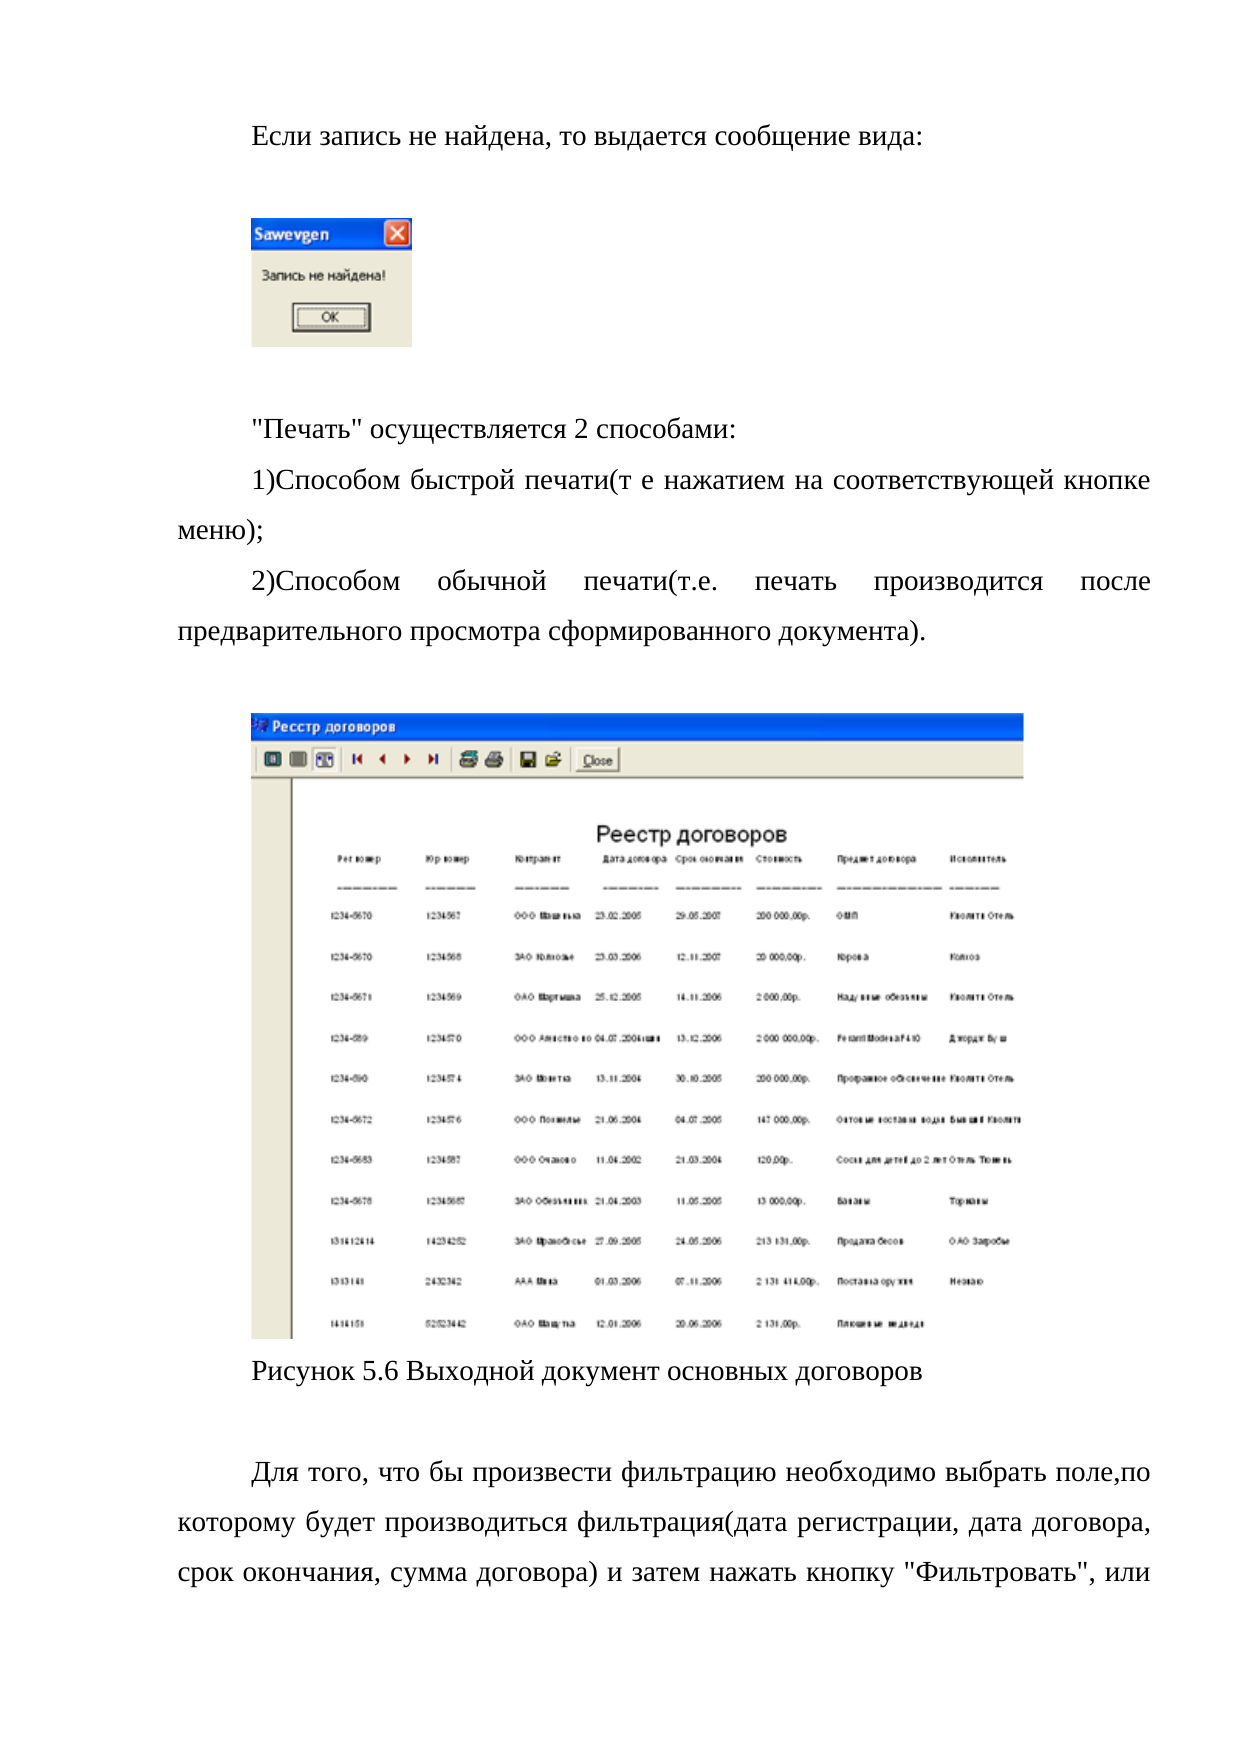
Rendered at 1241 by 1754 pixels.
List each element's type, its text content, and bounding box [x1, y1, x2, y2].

text 1)Способом быстрой печати(т е нажатием на соответствующей кнопке меню); [177, 462, 1152, 546]
text Если запись не найдена, то выдается сообщение вида: [177, 118, 1152, 152]
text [177, 1454, 1152, 1588]
picture [251, 218, 412, 347]
text 2)Способом обычной печати(т.е. печать производится после предварительного просмотра сформированного документа). [177, 563, 1152, 646]
text "Печать" осуществляется 2 способами: [177, 412, 1152, 445]
picture [251, 713, 1030, 1339]
text Рисунок 5.6 Выходной документ основных договоров [177, 1353, 1152, 1387]
